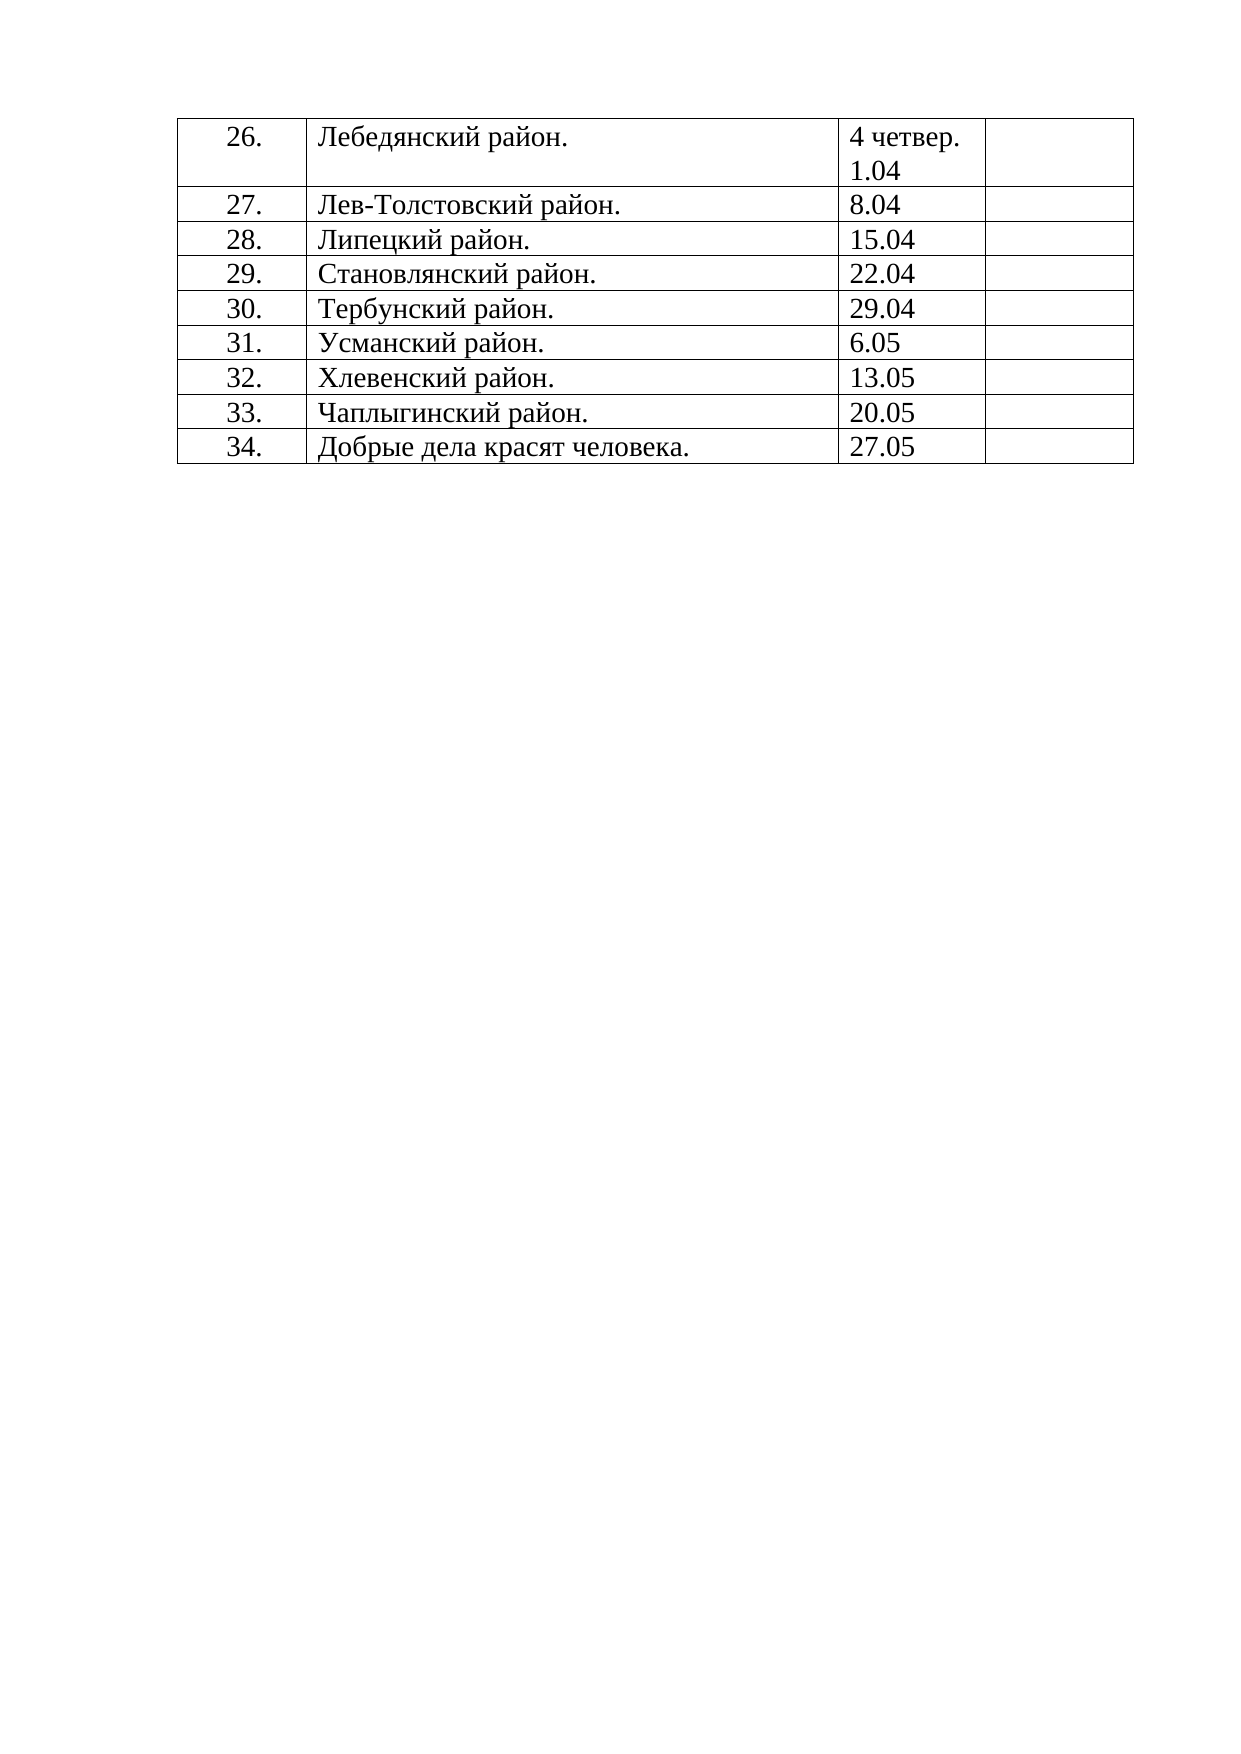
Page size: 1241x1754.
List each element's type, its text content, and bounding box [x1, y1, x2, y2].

table_cell [986, 187, 1133, 221]
table_cell [178, 119, 306, 186]
table_cell 22.04 [839, 256, 985, 290]
table_cell 20.05 [839, 395, 985, 428]
table_cell [178, 187, 306, 221]
table_cell [986, 360, 1133, 394]
table_cell 13.05 [839, 360, 985, 394]
table_cell [986, 395, 1133, 428]
table_cell 15.04 [839, 222, 985, 255]
table_cell 8.04 [839, 187, 985, 221]
table_cell Усманский район. [307, 326, 838, 359]
table_cell [986, 291, 1133, 324]
table_cell Тербунский район. [307, 291, 838, 324]
table_cell [986, 429, 1133, 463]
table_cell [178, 222, 306, 255]
table_cell [178, 395, 306, 428]
table_cell [178, 291, 306, 324]
table_cell Добрые дела красят человека. [307, 429, 838, 463]
table_cell [178, 256, 306, 290]
table_cell Хлевенский район. [307, 360, 838, 394]
table_cell Лебедянский район. [307, 119, 838, 186]
table_cell Чаплыгинский район. [307, 395, 838, 428]
table_cell 6.05 [839, 326, 985, 359]
table_cell [178, 429, 306, 463]
table_cell Лев-Толстовский район. [307, 187, 838, 221]
table_cell [178, 326, 306, 359]
table_cell Липецкий район. [307, 222, 838, 255]
table_cell [178, 360, 306, 394]
table_cell [986, 119, 1133, 186]
table_cell Становлянский район. [307, 256, 838, 290]
table_cell [986, 256, 1133, 290]
table_cell [986, 222, 1133, 255]
table_cell 29.04 [839, 291, 985, 324]
table_cell [986, 326, 1133, 359]
table_cell 4 четвер. 1.04 [839, 119, 985, 186]
table_cell 27.05 [839, 429, 985, 463]
